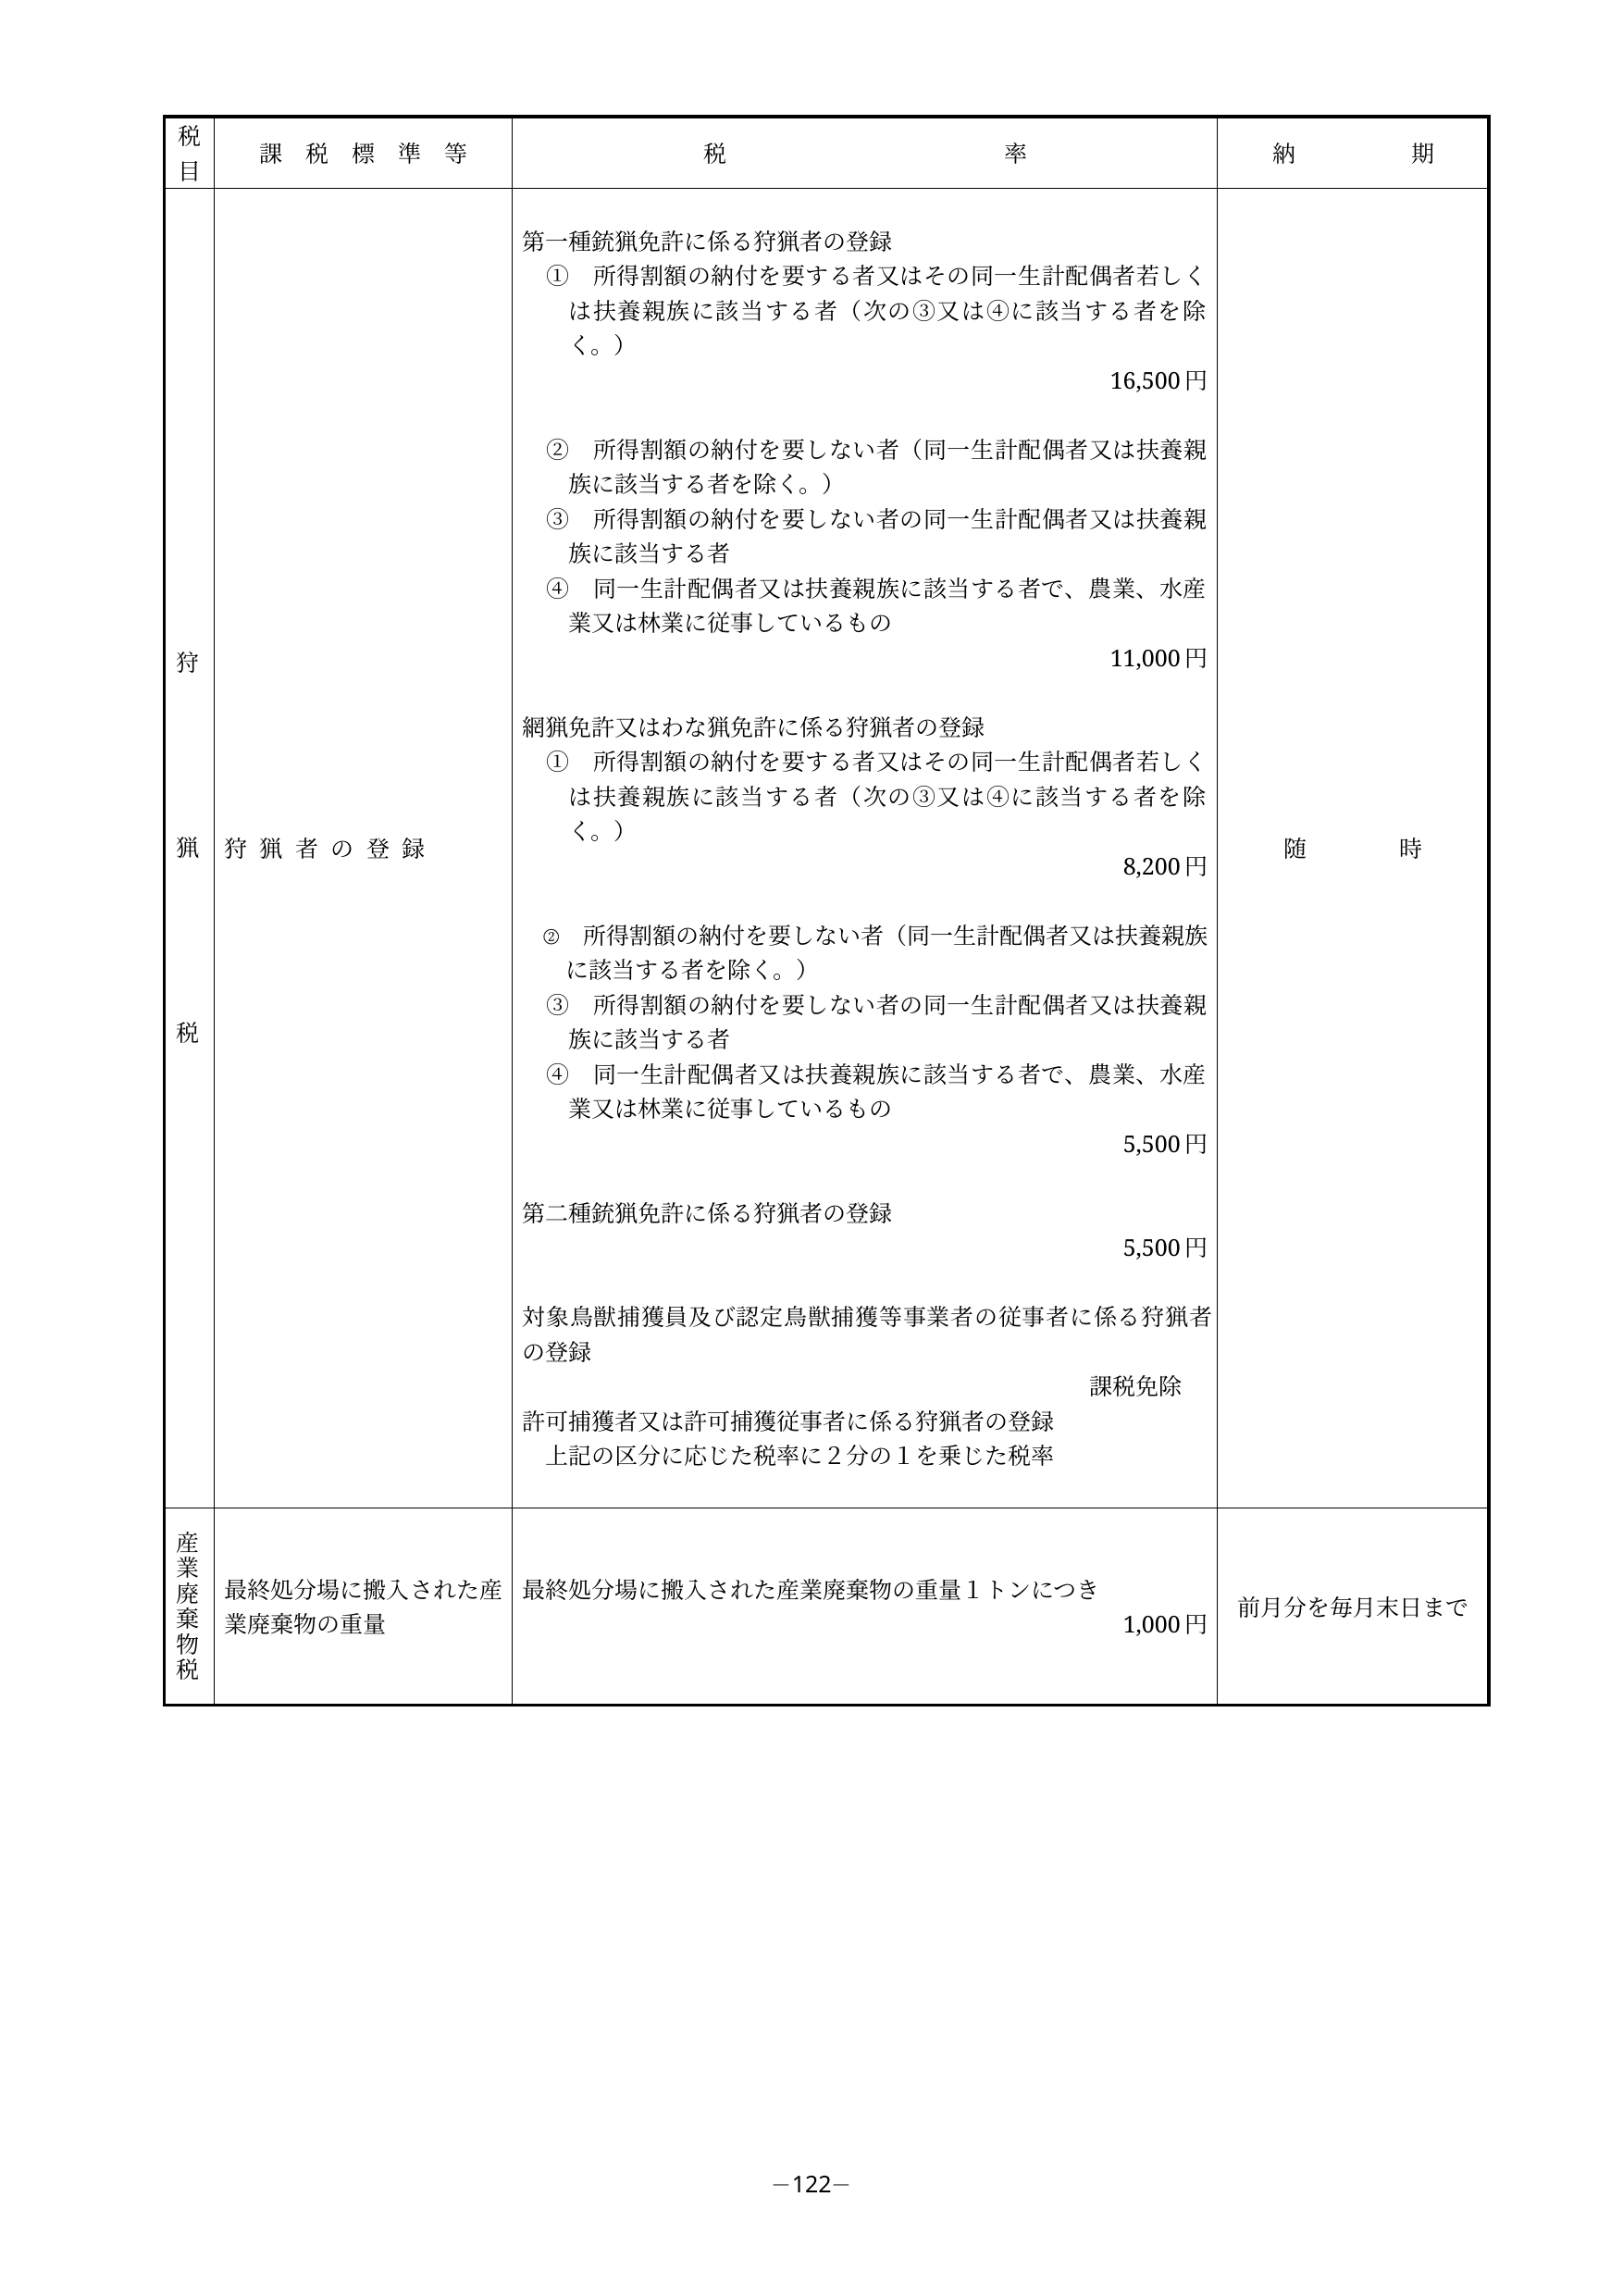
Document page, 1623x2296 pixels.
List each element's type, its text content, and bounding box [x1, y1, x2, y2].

table_cell 狩 猟 税 [166, 189, 214, 1507]
table_cell 産業廃棄物税 [166, 1508, 214, 1704]
table_cell 第一種銃猟免許に係る狩猟者の登録 ① 所得割額の納付を要する者又はその同一生計配偶者若しくは扶養親族に該当する者（次の③又は④に該当する者を除く。） 16,500円 ② 所得割額の納付を要しない者（同一生計配偶者又は扶養親族に該当する者を除く。） ③ 所得割額の納付を要しない者の同一生計配偶者又は扶養親族に該当する者 ④ 同一生計配偶者又は扶養親族に該当する者で、農業、水産業又は林業に従事しているもの 11,000円 網猟免許又はわな猟免許に係る狩猟者の登録 ① 所得割額の納付を要する者又はその同一生計配偶者若しくは扶養親族に該当する者（次の③又は④に該当する者を除く。） 8,200円 ② 所得割額の納付を要しない者（同一生計配偶者又は扶養親族に該当する者を除く。） ③ 所得割額の納付を要しない者の同一生計配偶者又は扶養親族に該当する者 ④ 同一生計配偶者又は扶養親族に該当する者で、農業、水産業又は林業に従事しているもの 5,500円 第二種銃猟免許に係る狩猟者の登録 5,500円 対象鳥獣捕獲員及び認定鳥獣捕獲等事業者の従事者に係る狩猟者の登録 課税免除 許可捕獲者又は許可捕獲従事者に係る狩猟者の登録 上記の区分に応じた税率に２分の１を乗じた税率 [513, 189, 1217, 1507]
table_cell 狩猟者の登録 [215, 189, 512, 1507]
table_cell 最終処分場に搬入された産業廃棄物の重量１トンにつき 1,000円 [513, 1508, 1217, 1704]
table_header 税目 [166, 118, 214, 187]
table_header 税 率 [513, 118, 1217, 187]
table_cell 最終処分場に搬入された産業廃棄物の重量 [215, 1508, 512, 1704]
table_header 納 期 [1218, 118, 1487, 187]
table_cell 随 時 [1218, 189, 1487, 1507]
table_cell 前月分を毎月末日まで [1218, 1508, 1487, 1704]
table_header 課 税 標 準 等 [215, 118, 512, 187]
